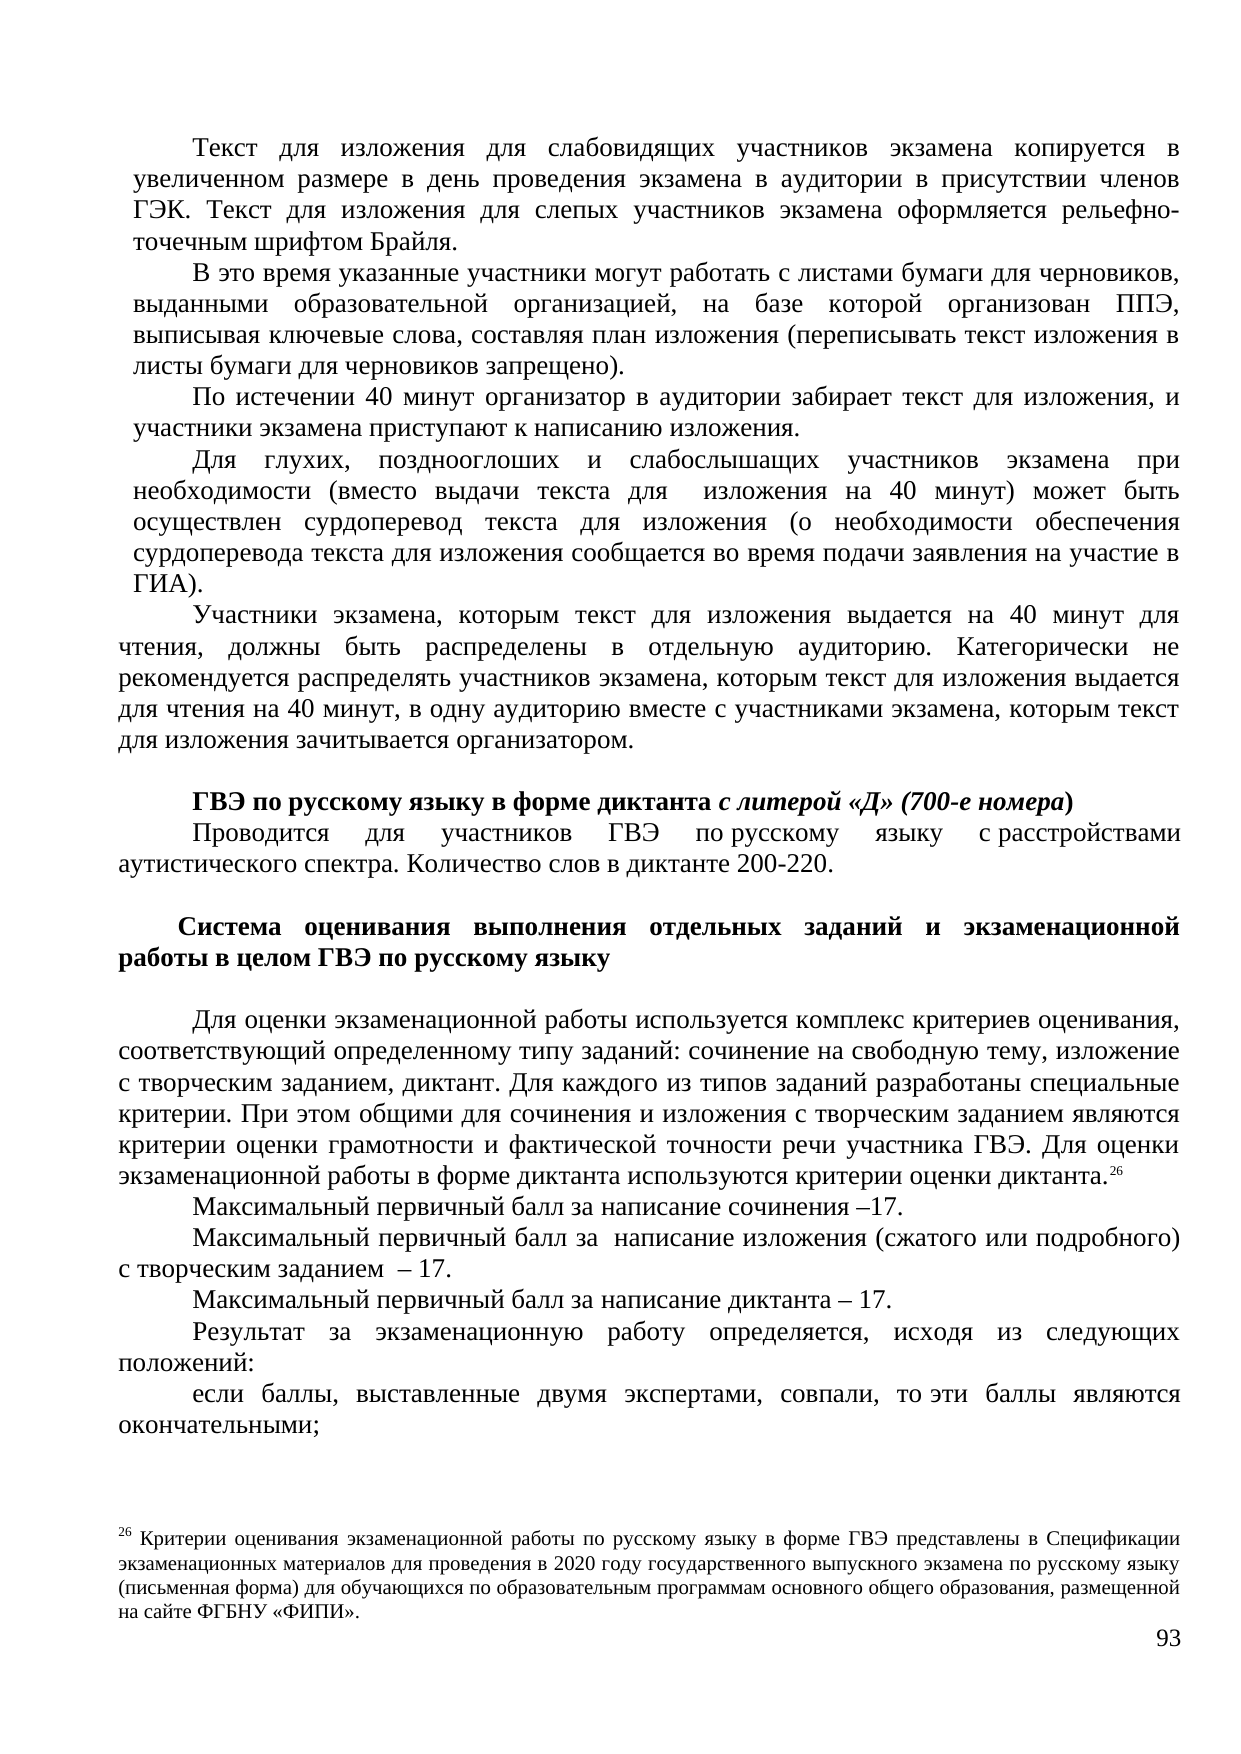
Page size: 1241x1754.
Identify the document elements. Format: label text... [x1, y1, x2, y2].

text Проводится для участников ГВЭ по русскому языку с расстройствами аутистического спектра. Количество слов в диктанте 200-220. [118, 816, 1181, 879]
text Максимальный первичный балл за написание сочинения –17. [118, 1190, 1181, 1221]
text Система оценивания выполнения отдельных заданий и экзаменационной работы в целом ГВЭ по русскому языку [118, 910, 1181, 972]
text Текст для изложения для слабовидящих участников экзамена копируется в увеличенном размере в день проведения экзамена в аудитории в присутствии членов ГЭК. Текст для изложения для слепых участников экзамена оформляется рельефно-точечным шрифтом Брайля. [133, 131, 1181, 256]
text Участники экзамена, которым текст для изложения выдается на 40 минут для чтения, должны быть распределены в отдельную аудиторию. Категорически не рекомендуется распределять участников экзамена, которым текст для изложения выдается для чтения на 40 минут, в одну аудиторию вместе с участниками экзамена, которым текст для изложения зачитывается организатором. [118, 598, 1181, 754]
text ГВЭ по русскому языку в форме диктанта с литерой «Д» (700-е номера) [118, 785, 1181, 816]
text Для оценки экзаменационной работы используется комплекс критериев оценивания, соответствующий определенному типу заданий: сочинение на свободную тему, изложение с творческим заданием, диктант. Для каждого из типов заданий разработаны специальные критерии. При этом общими для сочинения и изложения с творческим заданием являются критерии оценки грамотности и фактической точности речи участника ГВЭ. Для оценки экзаменационной работы в форме диктанта используются критерии оценки диктанта. [118, 1003, 1181, 1190]
text если баллы, выставленные двумя экспертами, совпали, то эти баллы являются окончательными; [118, 1377, 1181, 1439]
text Максимальный первичный балл за написание изложения (сжатого или подробного) с творческим заданием – 17. [118, 1221, 1181, 1284]
text Максимальный первичный балл за написание диктанта – 17. [118, 1284, 1181, 1315]
text Результат за экзаменационную работу определяется, исходя из следующих положений: [118, 1315, 1181, 1377]
text По истечении 40 минут организатор в аудитории забирает текст для изложения, и участники экзамена приступают к написанию изложения. [133, 380, 1181, 443]
text Для глухих, позднооглоших и слабослышащих участников экзамена при необходимости (вместо выдачи текста для изложения на 40 минут) может быть осуществлен сурдоперевод текста для изложения (о необходимости обеспечения сурдоперевода текста для изложения сообщается во время подачи заявления на участие в ГИА). [133, 443, 1181, 598]
